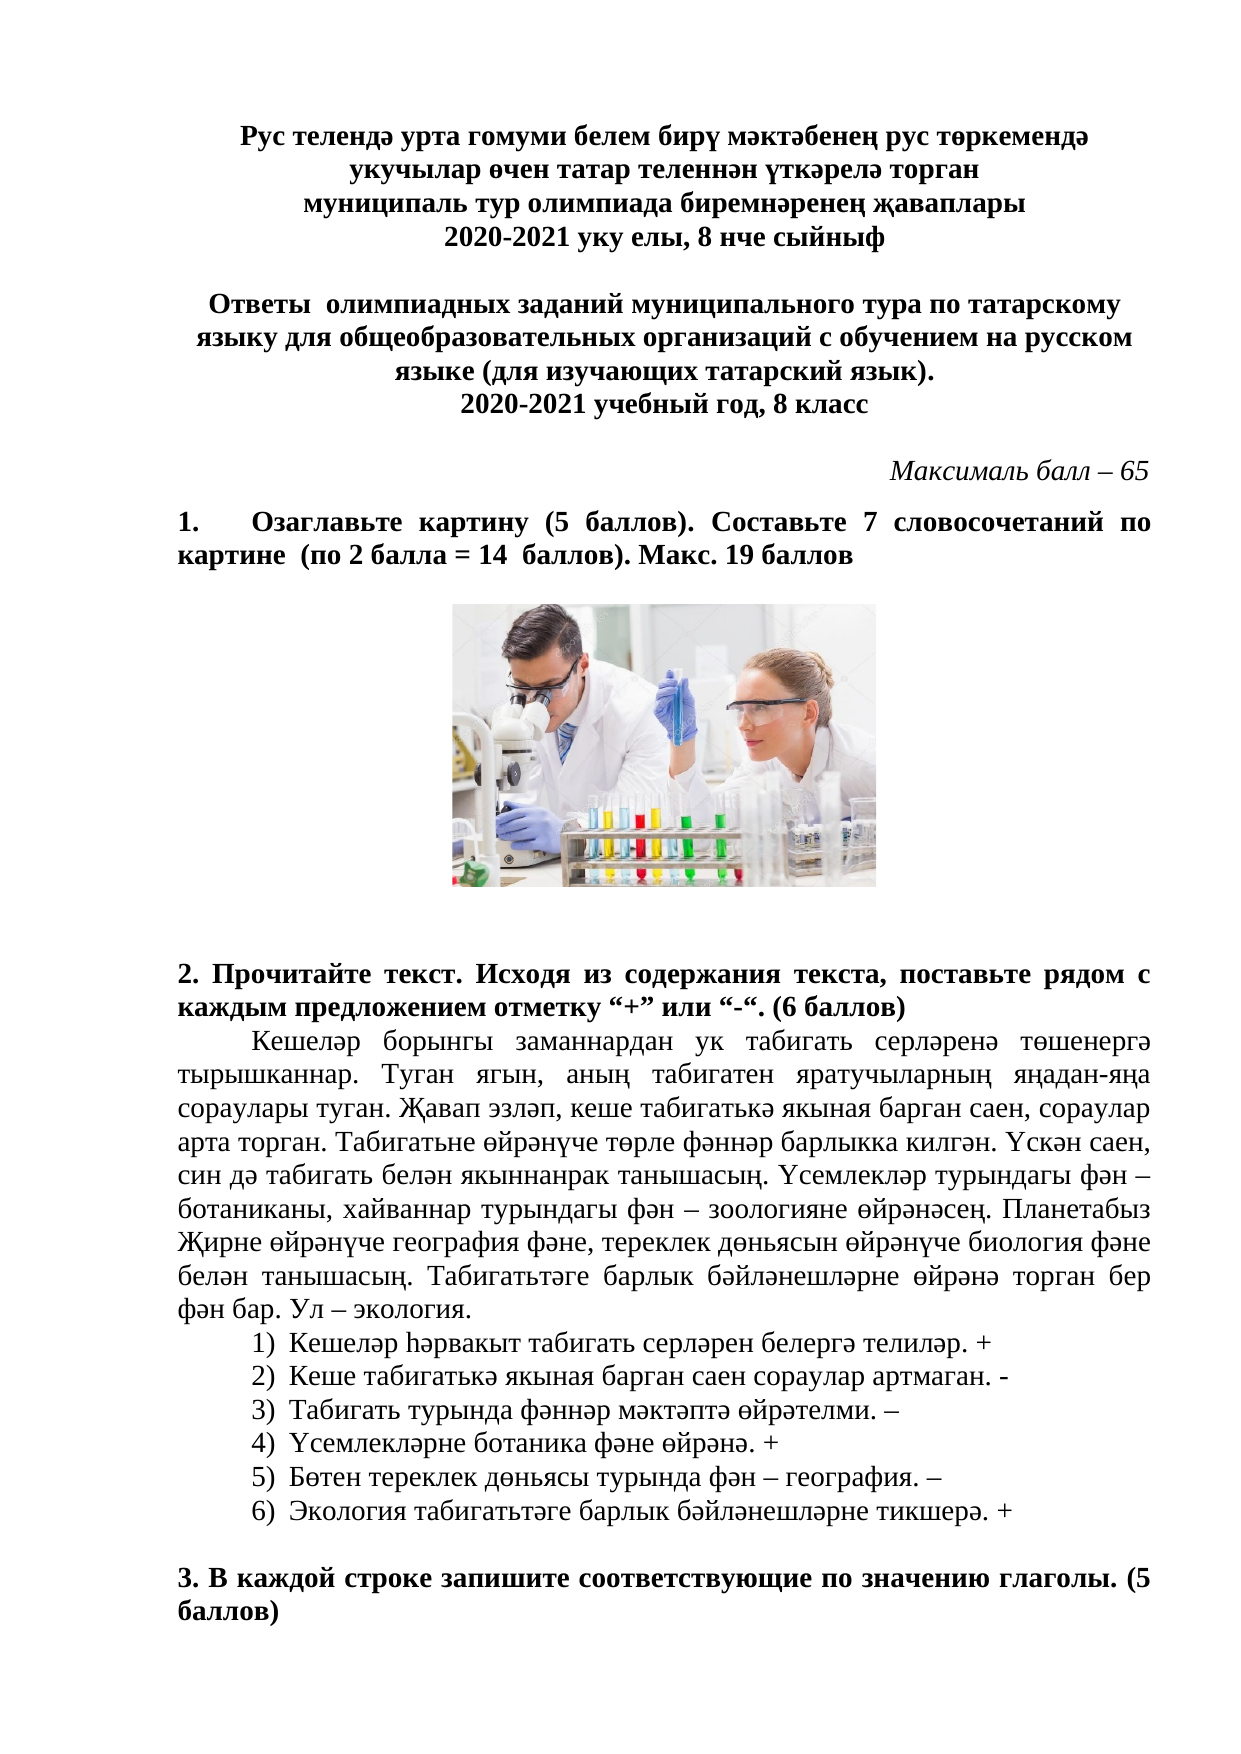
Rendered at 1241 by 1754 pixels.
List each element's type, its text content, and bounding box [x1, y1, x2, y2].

text Максималь балл – 65 [177, 453, 1152, 487]
list Үсемлекләрне ботаника фәне өйрәнә. + [251, 1426, 1152, 1459]
text 2. Прочитайте текст. Исходя из содержания текста, поставьте рядом с каждым предложением отметку “+” или “-“. (6 баллов) [177, 956, 1152, 1023]
list Экология табигатьтәге барлык бәйләнешләрне тикшерә. + [251, 1493, 1152, 1526]
list Бөтен тереклек дөньясы турында фән – география. – [251, 1459, 1152, 1493]
list Озаглавьте картину (5 баллов). Составьте 7 словосочетаний по картине (по 2 балла = 14 баллов). Макс. 19 баллов [177, 504, 1152, 571]
text муниципаль тур олимпиада биремнәренең җаваплары [177, 185, 1152, 219]
text 3. В каждой строке запишите соответствующие по значению глаголы. (5 баллов) [177, 1560, 1152, 1627]
text Кешеләр борынгы заманнардан ук табигать серләренә төшенергә тырышканнар. Туган ягын, аның табигатен яратучыларның яңадан-яңа сораулары туган. Җавап эзләп, кеше табигатькә якыная барган саен, сораулар арта торган. Табигатьне өйрәнүче төрле фәннәр барлыкка килгән. Үскән саен, син дә табигать белән якыннанрак танышасың. Үсемлекләр турындагы фән – ботаниканы, хайваннар турындагы фән – зоологияне өйрәнәсең. Планетабыз Җирне өйрәнүче география фәне, тереклек дөньясын өйрәнүче биология фәне белән танышасың. Табигатьтәге барлык бәйләнешләрне өйрәнә торган бер фән бар. Ул – экология. [177, 1023, 1152, 1325]
text Ответы олимпиадных заданий муниципального тура по татарскому языку для общеобразовательных организаций с обучением на русском языке (для изучающих татарский язык). [177, 286, 1152, 386]
picture [452, 604, 877, 887]
text 2020-2021 уку елы, 8 нче сыйныф [177, 219, 1152, 252]
list Кешеләр һәрвакыт табигать серләрен белергә телиләр. + [251, 1325, 1152, 1358]
list Кеше табигатькә якыная барган саен сораулар артмаган. - [251, 1358, 1152, 1392]
text 2020-2021 учебный год, 8 класс [177, 386, 1152, 420]
text Рус телендә урта гомуми белем бирү мәктәбенең рус төркемендә укучылар өчен татар теленнән үткәрелә торган [177, 118, 1152, 185]
list Табигать турында фәннәр мәктәптә өйрәтелми. – [251, 1392, 1152, 1426]
